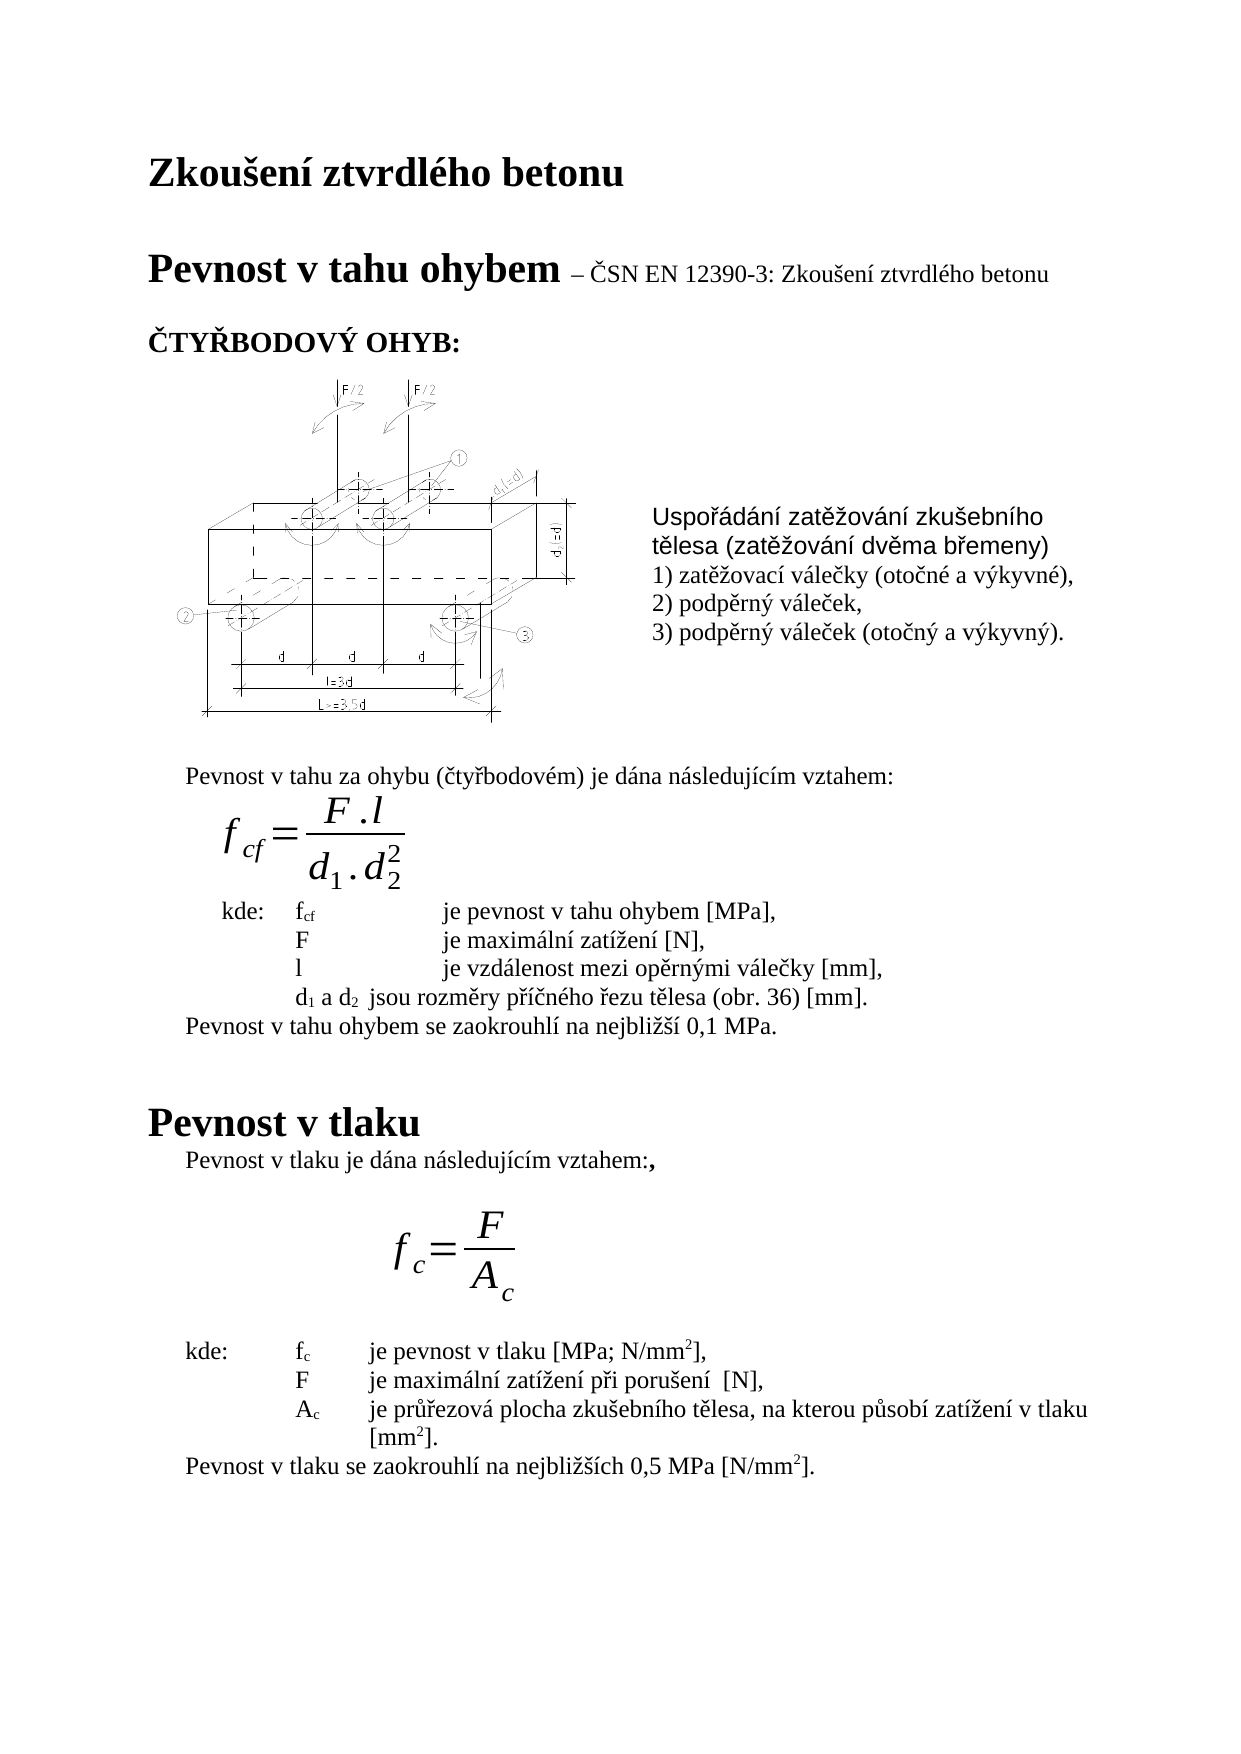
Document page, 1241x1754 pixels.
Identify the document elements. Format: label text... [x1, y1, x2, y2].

text Pevnost v tahu za ohybu (čtyřbodovém) je dána následujícím vztahem: [185, 761, 1093, 790]
text 3) podpěrný váleček (otočný a výkyvný). [185, 617, 1093, 646]
text Zkoušení ztvrdlého betonu [148, 148, 1093, 196]
text F je maximální zatížení [N], [221, 925, 1093, 953]
text Pevnost v tlaku [148, 1097, 1093, 1145]
text 1) zatěžovací válečky (otočné a výkyvné), [185, 560, 1093, 588]
text d1 a d2 jsou rozměry příčného řezu tělesa (obr. 36) [mm]. [221, 982, 1093, 1011]
text kde: fcf je pevnost v tahu ohybem [MPa], [221, 896, 1093, 925]
text Uspořádání zatěžování zkušebního tělesa (zatěžování dvěma břemeny) [185, 502, 1093, 560]
text Pevnost v tlaku se zaokrouhlí na nejbližších 0,5 MPa [N/mm2]. [185, 1451, 1093, 1480]
text Pevnost v tahu ohybem se zaokrouhlí na nejbližší 0,1 MPa. [185, 1011, 1093, 1040]
text l je vzdálenost mezi opěrnými válečky [mm], [221, 953, 1093, 982]
text F je maximální zatížení při porušení [N], [221, 1365, 1093, 1394]
text Pevnost v tlaku je dána následujícím vztahem:, [185, 1145, 1093, 1174]
text kde: fc je pevnost v tlaku [MPa; N/mm2], [148, 1336, 1093, 1365]
text Ac je průřezová plocha zkušebního tělesa, na kterou působí zatížení v tlaku [mm2]. [295, 1394, 1093, 1451]
text Pevnost v tahu ohybem – ČSN EN 12390-3: Zkoušení ztvrdlého betonu [148, 243, 1093, 291]
text 2) podpěrný váleček, [185, 588, 1093, 617]
text ČTYŘBODOVÝ OHYB: [148, 325, 1093, 358]
